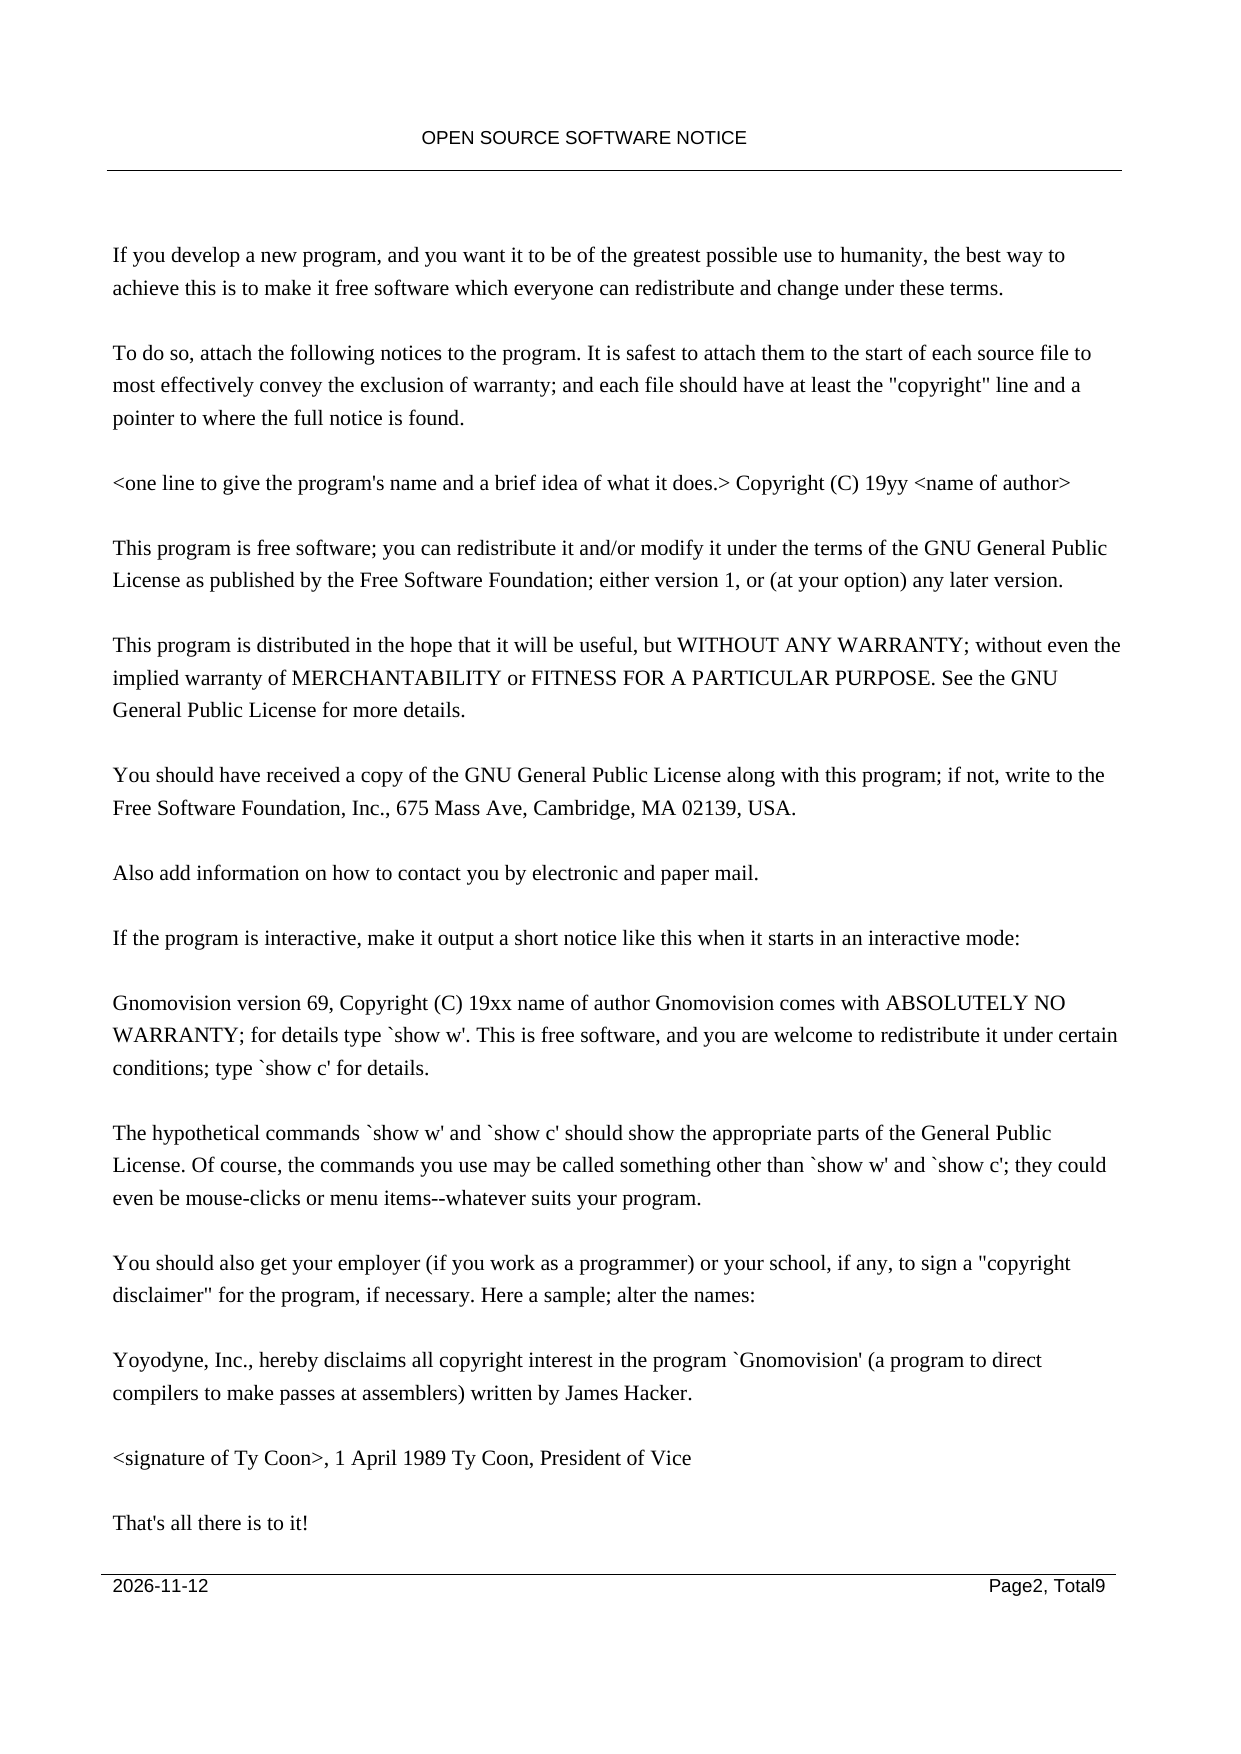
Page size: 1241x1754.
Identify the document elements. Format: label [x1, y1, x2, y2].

text [112, 206, 1128, 1539]
